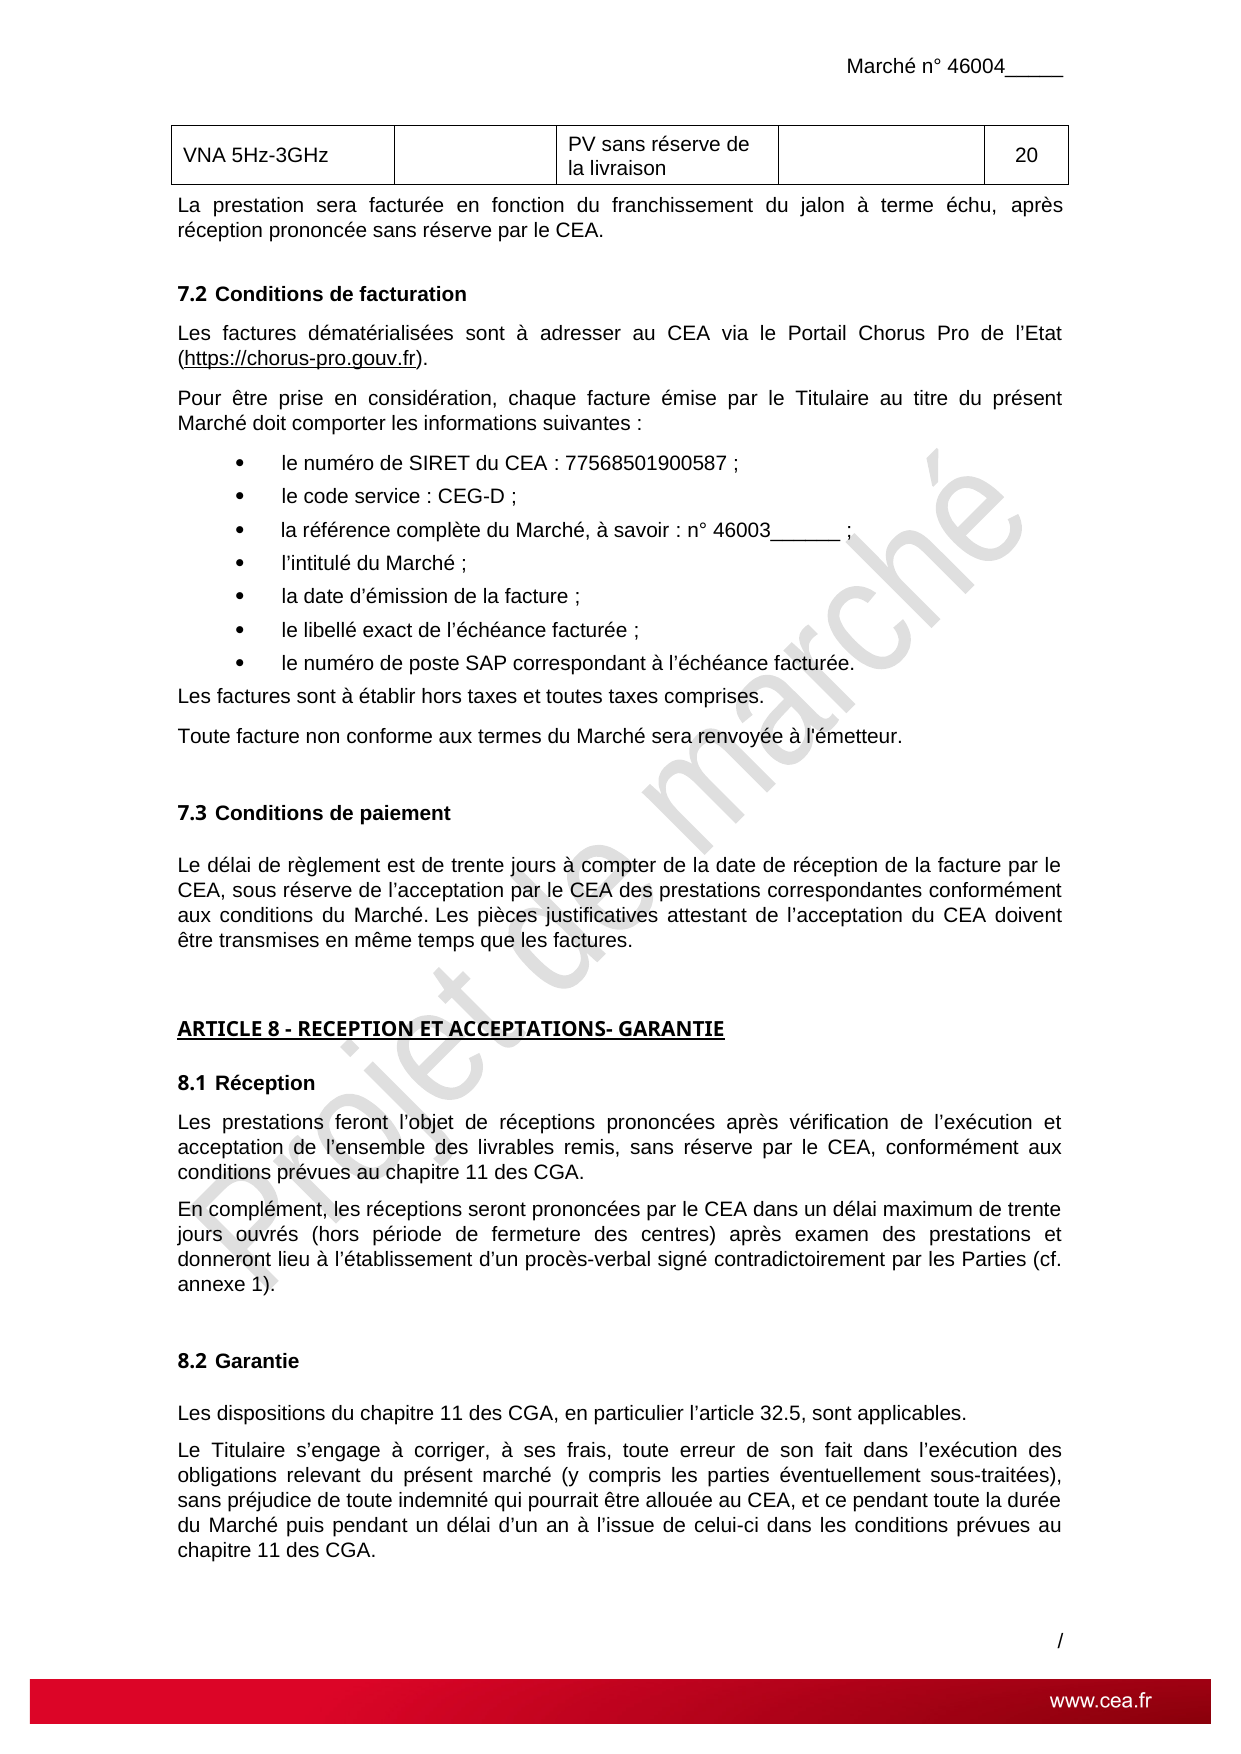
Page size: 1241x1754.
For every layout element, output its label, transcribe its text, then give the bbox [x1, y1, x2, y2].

table_cell VNA 5Hz-3GHz [172, 126, 394, 184]
text Le délai de règlement est de trente jours à compter de la date de réception de la facture par le CEA, sous réserve de l’acceptation par le CEA des prestations correspondantes conformément aux conditions du Marché. Les pièces justificatives attestant de l’acceptation du CEA doivent être transmises en même temps que les factures. [177, 852, 1063, 952]
text Toute facture non conforme aux termes du Marché sera renvoyée à l'émetteur. [177, 723, 1063, 748]
table_cell [395, 126, 556, 184]
subtitle Garantie [177, 1346, 1063, 1374]
list la date d’émission de la facture ; [236, 583, 1063, 608]
table_cell [779, 126, 984, 184]
text Le Titulaire s’engage à corriger, à ses frais, toute erreur de son fait dans l’exécution des obligations relevant du présent marché (y compris les parties éventuellement sous-traitées), sans préjudice de toute indemnité qui pourrait être allouée au CEA, et ce pendant toute la durée du Marché puis pendant un délai d’un an à l’issue de celui-ci dans les conditions prévues au chapitre 11 des CGA. [177, 1437, 1063, 1562]
list le numéro de SIRET du CEA : 77568501900587 ; [236, 450, 1063, 475]
text En complément, les réceptions seront prononcées par le CEA dans un délai maximum de trente jours ouvrés (hors période de fermeture des centres) après examen des prestations et donneront lieu à l’établissement d’un procès-verbal signé contradictoirement par les Parties (cf. annexe 1). [177, 1196, 1063, 1296]
list la référence complète du Marché, à savoir : n° 46003______ ; [236, 517, 1063, 542]
subtitle Conditions de paiement [177, 798, 1063, 827]
subtitle Réception [177, 1068, 1063, 1096]
picture [29, 1679, 1211, 1724]
text Les factures sont à établir hors taxes et toutes taxes comprises. [177, 683, 1063, 708]
list le libellé exact de l’échéance facturée ; [236, 617, 1063, 642]
list le numéro de poste SAP correspondant à l’échéance facturée. [236, 650, 1063, 675]
text Les factures dématérialisées sont à adresser au CEA via le Portail Chorus Pro de l’Etat (https://chorus-pro.gouv.fr). [177, 320, 1063, 370]
subtitle reception et acceptations- Garantie [177, 1014, 1063, 1043]
text Les dispositions du chapitre 11 des CGA, en particulier l’article 32.5, sont applicables. [177, 1399, 1063, 1424]
list l’intitulé du Marché ; [236, 550, 1063, 575]
text La prestation sera facturée en fonction du franchissement du jalon à terme échu, après réception prononcée sans réserve par le CEA. [177, 191, 1063, 241]
text Pour être prise en considération, chaque facture émise par le Titulaire au titre du présent Marché doit comporter les informations suivantes : [177, 385, 1063, 435]
list le code service : CEG-D ; [236, 483, 1063, 508]
subtitle Conditions de facturation [177, 279, 1063, 307]
text Les prestations feront l’objet de réceptions prononcées après vérification de l’exécution et acceptation de l’ensemble des livrables remis, sans réserve par le CEA, conformément aux conditions prévues au chapitre 11 des CGA. [177, 1108, 1063, 1183]
table_cell 20 [985, 126, 1068, 184]
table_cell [557, 126, 778, 184]
